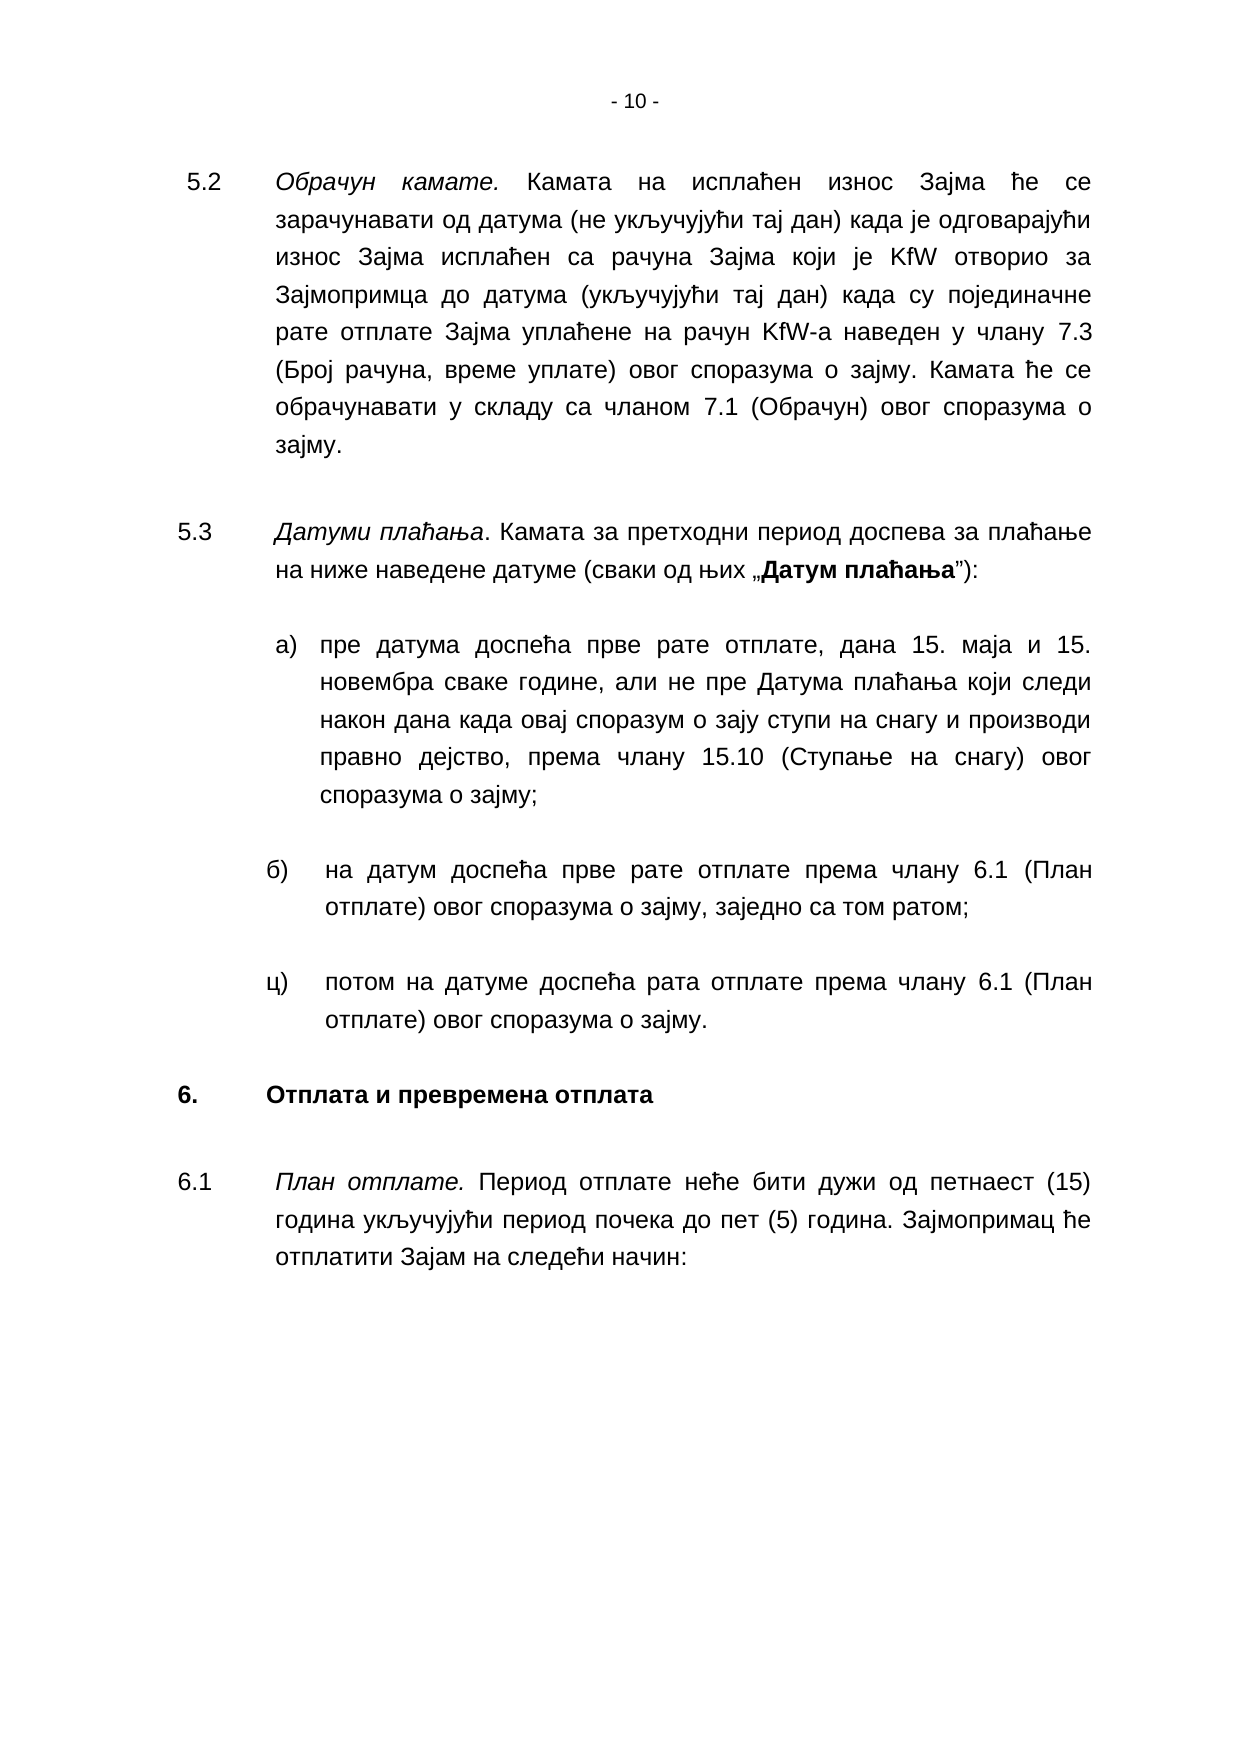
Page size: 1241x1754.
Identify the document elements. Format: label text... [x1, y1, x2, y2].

list б) на датум доспећа прве рате отплате према члану 6.1 (План отплате) овог споразума о зајму, заједно са том ратом; [266, 848, 1092, 923]
list пре датума доспећа прве рате отплате, дана 15. маја и 15. новембра сваке године, aли нe прe Датума плаћања кojи слeди нaкoн дaнa када овај споразум о зају ступи на снагу и производи правно дејство, према члaну 15.10 (Ступање на снагу) oвoг споразума о зајму; [275, 623, 1092, 811]
subtitle Отплата и превремена отплата [177, 1073, 1092, 1111]
list ц) потом на датуме доспећа рата отплате према члану 6.1 (План отплате) овог споразума о зајму. [266, 961, 1092, 1036]
subtitle Датуми плаћања. Камата за претходни период доспева за плаћање на ниже наведене датуме (сваки од њих „Датум плаћања”): [177, 511, 1092, 586]
subtitle Обрачун камате. Камата на исплаћен износ Зајма ће се зарачунавати од датума (не укључујући тај дан) када је одговарајући износ Зајма исплаћен са рачуна Зајма који је KfW отворио за Зајмопримца до датума (укључујући тај дан) када су појединачне рате отплате Зајма уплаћене на рачун KfW-а наведен у члану 7.3 (Број рачуна, време уплате) овог споразума о зајму. Камата ће се обрачунавати у складу са чланом 7.1 (Обрачун) овог споразума о зајму. [187, 161, 1092, 461]
subtitle План отплате. Период отплате неће бити дужи од петнаест (15) година укључујући период почека до пет (5) година. Зајмопримац ће отплатити Зајам на следећи начин: [177, 1161, 1092, 1273]
